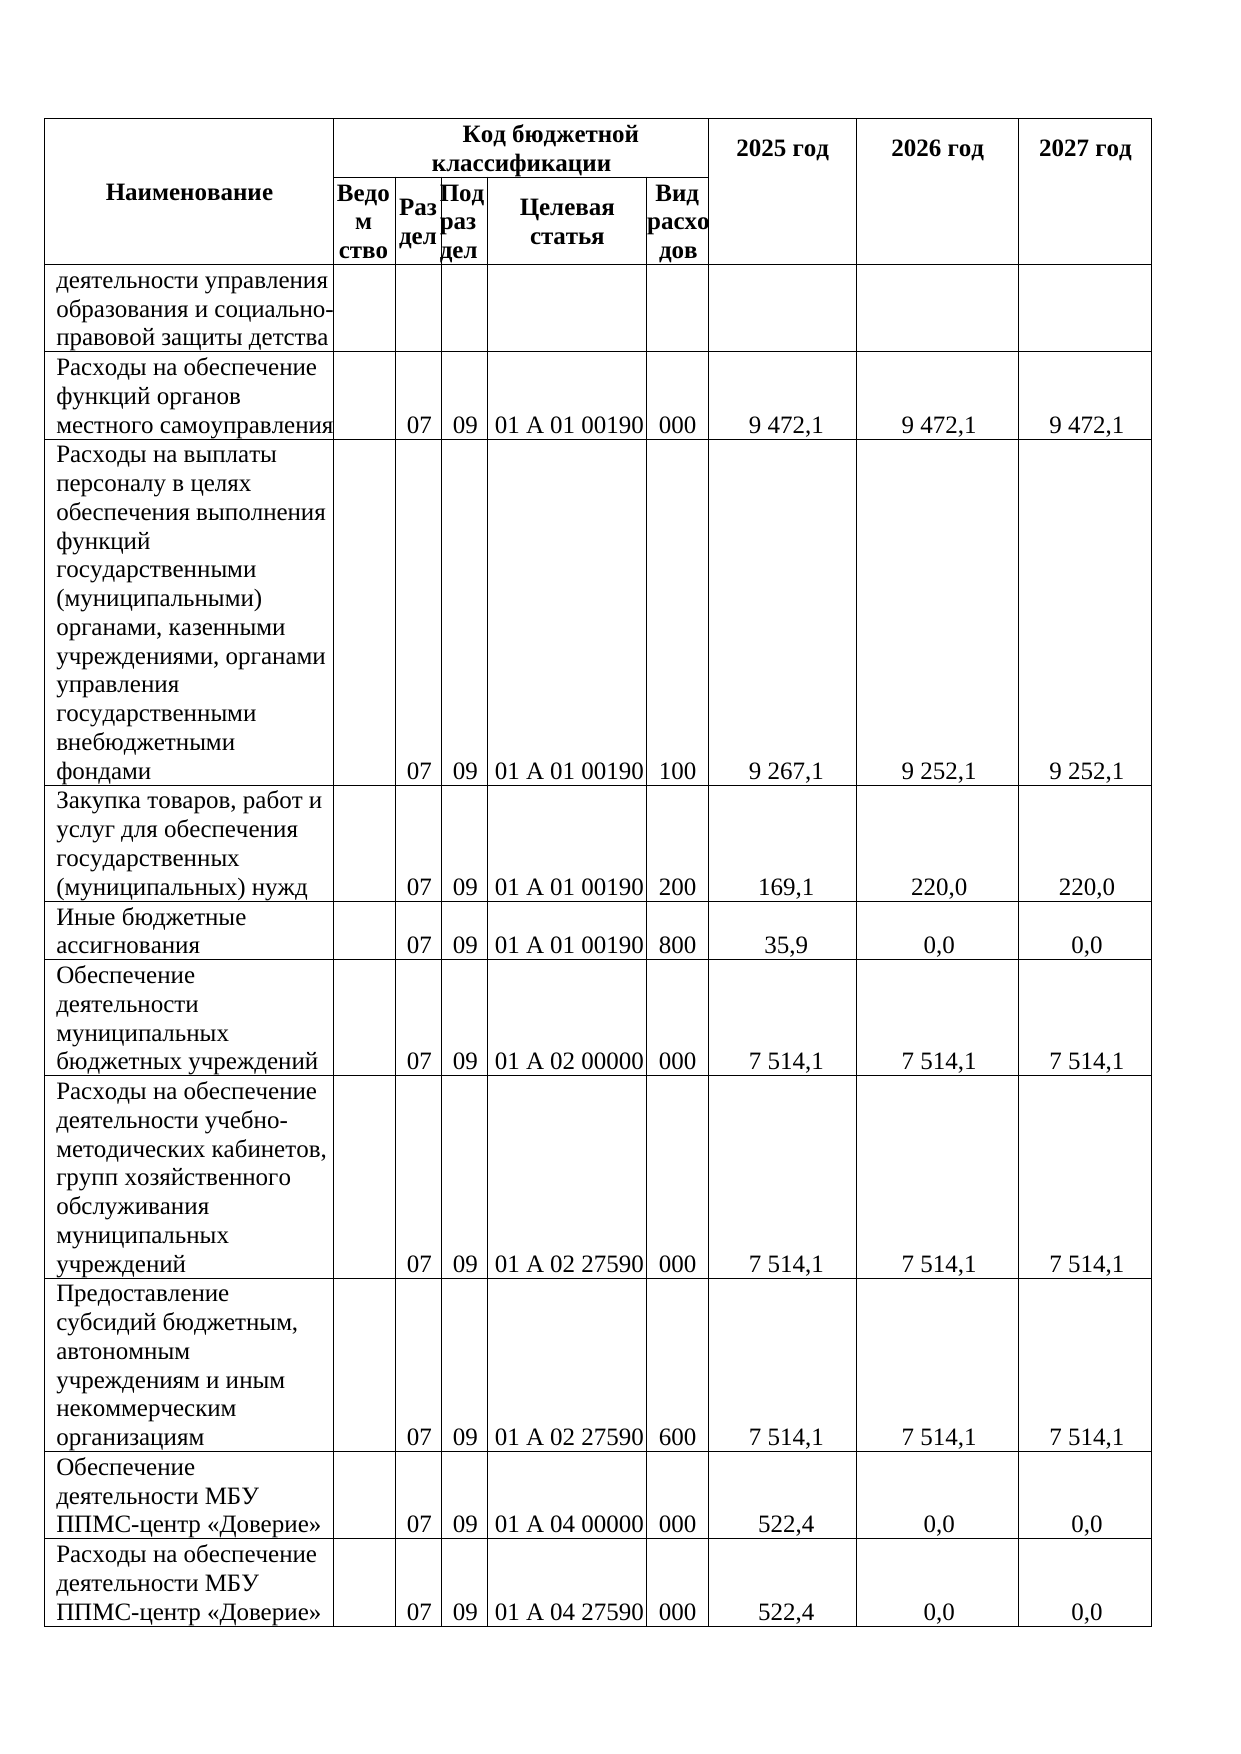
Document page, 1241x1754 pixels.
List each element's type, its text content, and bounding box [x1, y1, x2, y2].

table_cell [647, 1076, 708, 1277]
table_header 2025 год [709, 119, 856, 177]
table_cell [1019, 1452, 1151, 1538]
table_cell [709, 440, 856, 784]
table_header 2027 год [1019, 119, 1151, 177]
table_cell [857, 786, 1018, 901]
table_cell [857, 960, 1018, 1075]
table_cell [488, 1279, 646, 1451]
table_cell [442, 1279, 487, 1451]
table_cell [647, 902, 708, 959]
table_header Код бюджетной классификации [334, 119, 708, 177]
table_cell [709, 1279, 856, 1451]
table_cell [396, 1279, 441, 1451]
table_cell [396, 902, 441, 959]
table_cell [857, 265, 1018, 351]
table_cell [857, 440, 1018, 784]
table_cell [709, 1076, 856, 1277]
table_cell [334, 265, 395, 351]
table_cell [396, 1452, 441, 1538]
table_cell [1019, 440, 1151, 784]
table_cell Вид расходов [647, 178, 708, 264]
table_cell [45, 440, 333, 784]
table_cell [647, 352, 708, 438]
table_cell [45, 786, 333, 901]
table_header Наименование [45, 119, 333, 264]
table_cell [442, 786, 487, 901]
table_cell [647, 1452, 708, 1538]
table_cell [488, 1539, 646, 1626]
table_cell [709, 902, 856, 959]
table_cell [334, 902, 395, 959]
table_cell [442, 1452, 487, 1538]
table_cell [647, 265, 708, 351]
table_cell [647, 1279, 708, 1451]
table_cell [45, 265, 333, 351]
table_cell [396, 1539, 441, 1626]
table_cell Раз дел [396, 178, 441, 264]
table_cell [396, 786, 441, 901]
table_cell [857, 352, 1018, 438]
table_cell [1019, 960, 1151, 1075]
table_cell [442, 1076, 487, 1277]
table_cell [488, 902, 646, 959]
table_cell Под раз дел [442, 178, 487, 264]
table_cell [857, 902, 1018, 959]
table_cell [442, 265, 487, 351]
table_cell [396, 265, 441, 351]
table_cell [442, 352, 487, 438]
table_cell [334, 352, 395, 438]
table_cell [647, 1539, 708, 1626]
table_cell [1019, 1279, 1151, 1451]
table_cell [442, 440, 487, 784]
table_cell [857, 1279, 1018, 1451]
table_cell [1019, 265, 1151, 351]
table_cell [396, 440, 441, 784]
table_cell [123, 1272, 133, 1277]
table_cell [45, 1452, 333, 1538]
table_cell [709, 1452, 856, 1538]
table_cell Ведом ство [334, 178, 395, 264]
table_cell [709, 177, 856, 264]
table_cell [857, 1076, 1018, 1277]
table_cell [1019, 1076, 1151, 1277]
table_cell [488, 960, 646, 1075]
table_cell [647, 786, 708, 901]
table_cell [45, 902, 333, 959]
table_header 2026 год [857, 119, 1018, 177]
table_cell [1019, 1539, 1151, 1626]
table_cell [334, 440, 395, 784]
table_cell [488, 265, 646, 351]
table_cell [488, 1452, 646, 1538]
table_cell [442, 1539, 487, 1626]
table_cell [1019, 177, 1151, 264]
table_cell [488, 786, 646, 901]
table_cell Целевая статья [488, 178, 646, 264]
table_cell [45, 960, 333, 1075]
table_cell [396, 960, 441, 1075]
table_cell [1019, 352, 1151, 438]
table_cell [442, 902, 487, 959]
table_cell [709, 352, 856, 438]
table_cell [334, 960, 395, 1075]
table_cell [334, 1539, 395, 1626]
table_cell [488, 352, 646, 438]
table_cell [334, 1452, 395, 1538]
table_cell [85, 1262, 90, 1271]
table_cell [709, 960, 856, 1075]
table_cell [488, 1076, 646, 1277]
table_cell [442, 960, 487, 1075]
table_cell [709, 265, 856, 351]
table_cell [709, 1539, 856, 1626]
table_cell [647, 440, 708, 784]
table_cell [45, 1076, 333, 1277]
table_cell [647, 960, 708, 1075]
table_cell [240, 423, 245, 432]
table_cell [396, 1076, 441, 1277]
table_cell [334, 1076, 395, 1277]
table_cell [857, 177, 1018, 264]
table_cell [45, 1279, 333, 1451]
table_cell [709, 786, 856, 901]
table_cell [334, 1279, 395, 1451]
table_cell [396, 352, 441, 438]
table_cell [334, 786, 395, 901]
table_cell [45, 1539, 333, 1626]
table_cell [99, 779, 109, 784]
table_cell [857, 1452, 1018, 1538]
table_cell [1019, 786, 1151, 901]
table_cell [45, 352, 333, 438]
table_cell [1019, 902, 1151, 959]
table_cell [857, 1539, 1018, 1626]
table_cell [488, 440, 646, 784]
